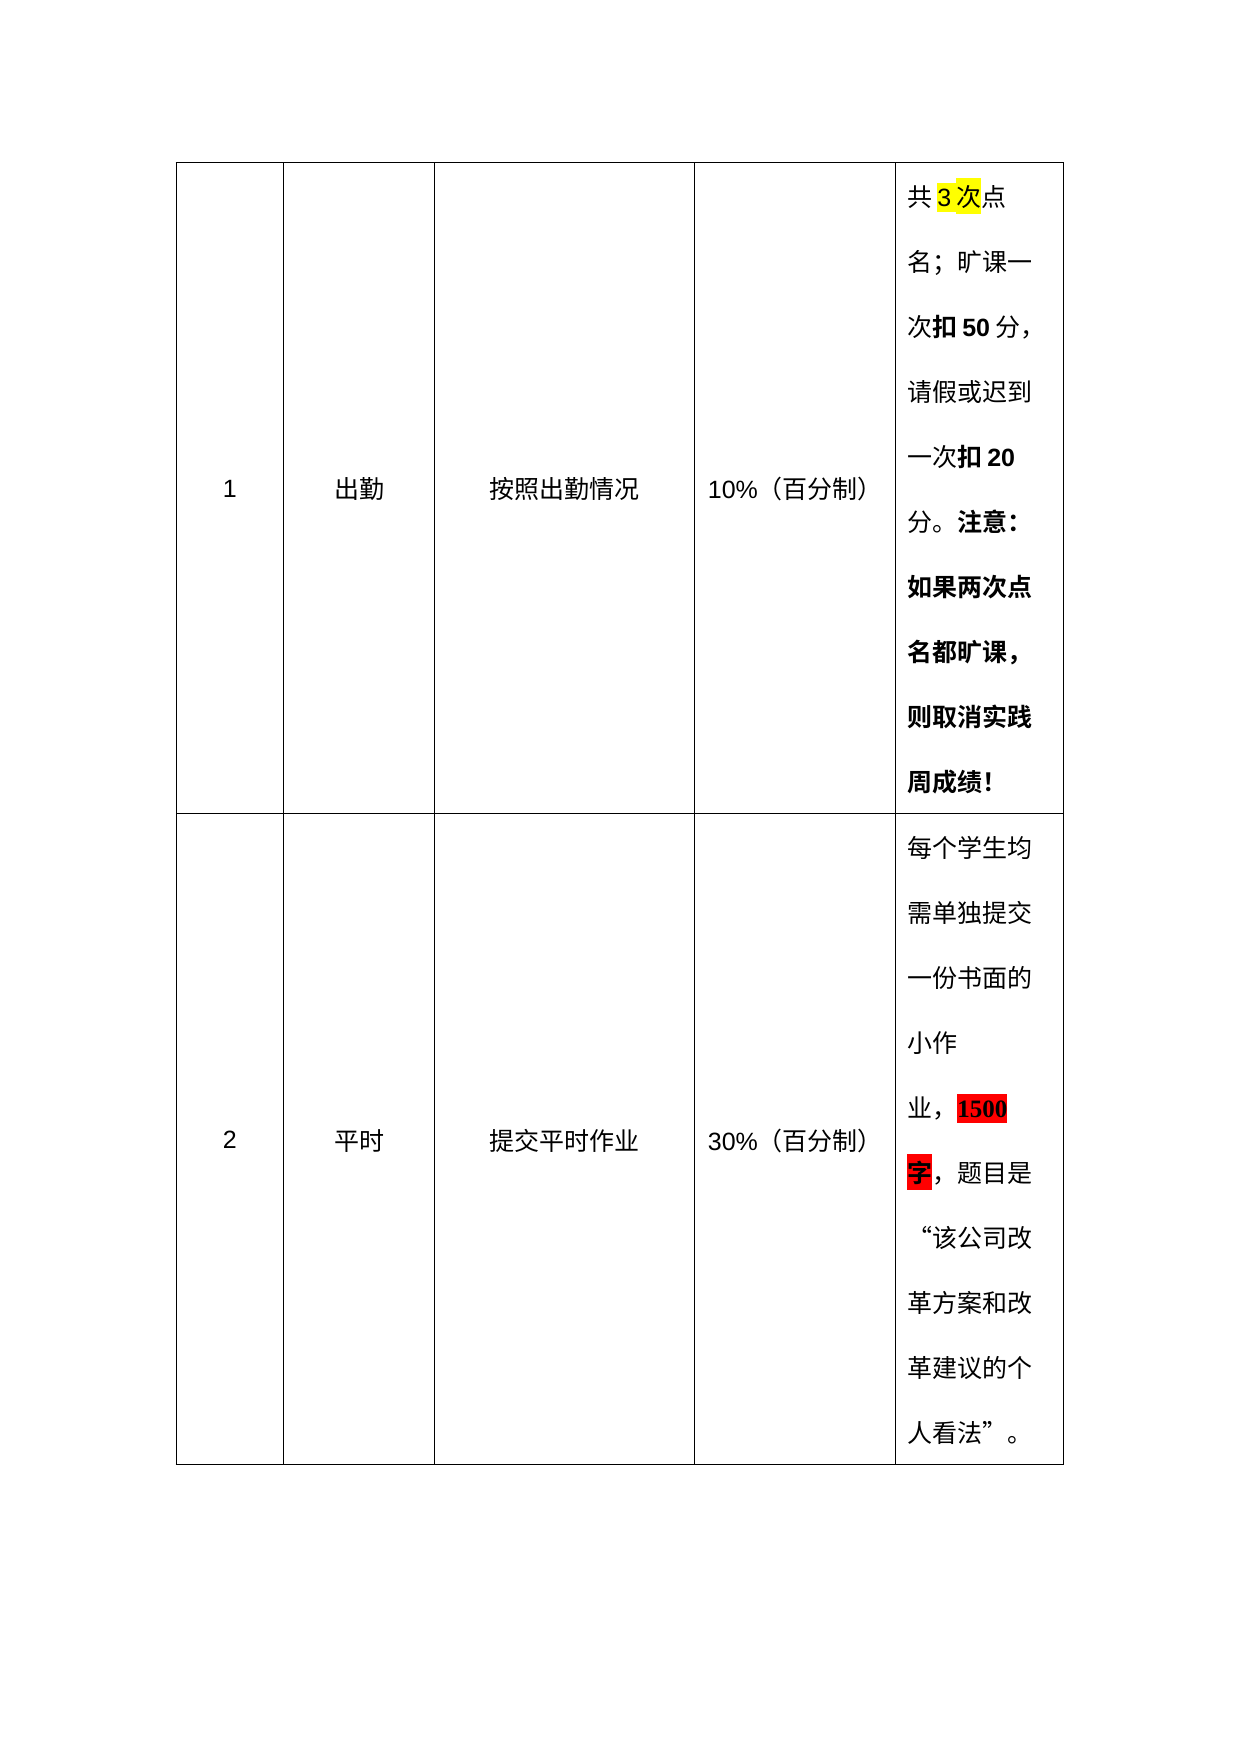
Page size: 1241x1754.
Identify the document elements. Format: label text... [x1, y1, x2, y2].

table_cell 出勤 [284, 163, 434, 813]
table_cell 2 [177, 814, 283, 1464]
table_cell 共3次点名；旷课一次扣50分，请假或迟到一次扣20分。注意：如果两次点名都旷课，则取消实践周成绩！ [896, 163, 1063, 813]
table_cell 30%（百分制） [695, 814, 895, 1464]
table_cell 1 [177, 163, 283, 813]
table_cell 10%（百分制） [695, 163, 895, 813]
table_cell 按照出勤情况 [435, 163, 694, 813]
table_cell 每个学生均需单独提交一份书面的小作业，1500字，题目是“该公司改革方案和改革建议的个人看法”。 [896, 814, 1063, 1464]
table_cell 提交平时作业 [435, 814, 694, 1464]
table_cell 平时 [284, 814, 434, 1464]
